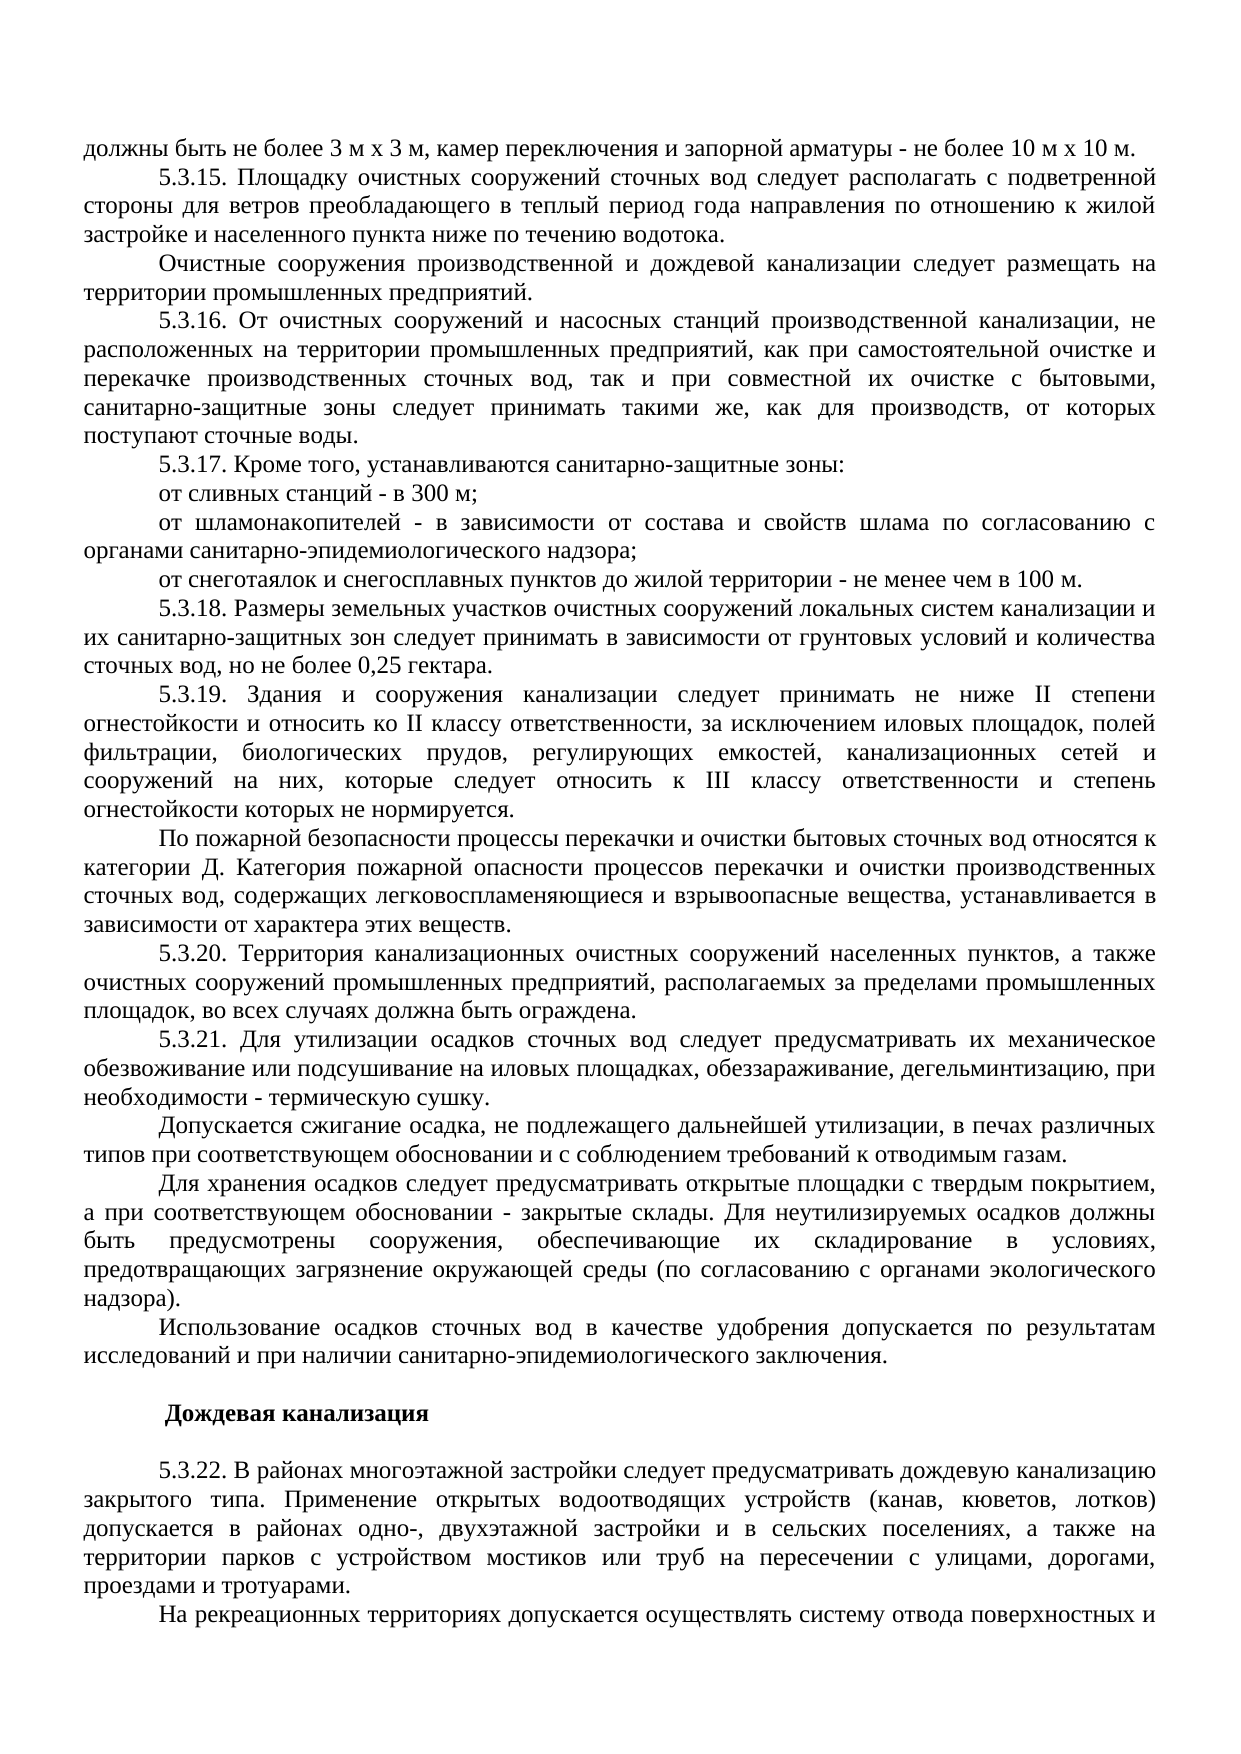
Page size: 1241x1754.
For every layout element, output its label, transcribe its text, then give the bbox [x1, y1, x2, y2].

text 5.3.18. Размеры земельных участков очистных сооружений локальных систем канализации и их санитарно-защитных зон следует принимать в зависимости от грунтовых условий и количества сточных вод, но не более 0,25 гектара. [83, 593, 1157, 679]
text Для хранения осадков следует предусматривать открытые площадки с твердым покрытием, а при соответствующем обосновании - закрытые склады. Для неутилизируемых осадков должны быть предусмотрены сооружения, обеспечивающие их складирование в условиях, предотвращающих загрязнение окружающей среды (по согласованию с органами экологического надзора). [83, 1168, 1157, 1312]
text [83, 133, 1157, 162]
text 5.3.17. Кроме того, устанавливаются санитарно-защитные зоны: [83, 449, 1157, 478]
text По пожарной безопасности процессы перекачки и очистки бытовых сточных вод относятся к категории Д. Категория пожарной опасности процессов перекачки и очистки производственных сточных вод, содержащих легковоспламеняющиеся и взрывоопасные вещества, устанавливается в зависимости от характера этих веществ. [83, 823, 1157, 938]
text 5.3.20. Территория канализационных очистных сооружений населенных пунктов, а также очистных сооружений промышленных предприятий, располагаемых за пределами промышленных площадок, во всех случаях должна быть ограждена. [83, 938, 1157, 1024]
text Использование осадков сточных вод в качестве удобрения допускается по результатам исследований и при наличии санитарно-эпидемиологического заключения. [83, 1312, 1157, 1369]
text 5.3.16. От очистных сооружений и насосных станций производственной канализации, не расположенных на территории промышленных предприятий, как при самостоятельной очистке и перекачке производственных сточных вод, так и при совместной их очистке с бытовыми, санитарно-защитные зоны следует принимать такими же, как для производств, от которых поступают сточные воды. [83, 305, 1157, 449]
text от шламонакопителей - в зависимости от состава и свойств шлама по согласованию с органами санитарно-эпидемиологического надзора; [83, 507, 1157, 564]
text от снеготаялок и снегосплавных пунктов до жилой территории - не менее чем в 100 м. [83, 564, 1157, 593]
text 5.3.21. Для утилизации осадков сточных вод следует предусматривать их механическое обезвоживание или подсушивание на иловых площадках, обеззараживание, дегельминтизацию, при необходимости - термическую сушку. [83, 1024, 1157, 1110]
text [83, 1599, 1157, 1628]
text Очистные сооружения производственной и дождевой канализации следует размещать на территории промышленных предприятий. [83, 248, 1157, 305]
text Дождевая канализация [83, 1398, 1157, 1427]
text 5.3.19. Здания и сооружения канализации следует принимать не ниже II степени огнестойкости и относить ко II классу ответственности, за исключением иловых площадок, полей фильтрации, биологических прудов, регулирующих емкостей, канализационных сетей и сооружений на них, которые следует относить к III классу ответственности и степень огнестойкости которых не нормируется. [83, 679, 1157, 823]
text Допускается сжигание осадка, не подлежащего дальнейшей утилизации, в печах различных типов при соответствующем обосновании и с соблюдением требований к отводимым газам. [83, 1110, 1157, 1168]
text от сливных станций - в 300 м; [83, 478, 1157, 507]
text 5.3.15. Площадку очистных сооружений сточных вод следует располагать с подветренной стороны для ветров преобладающего в теплый период года направления по отношению к жилой застройке и населенного пункта ниже по течению водотока. [83, 162, 1157, 248]
text 5.3.22. В районах многоэтажной застройки следует предусматривать дождевую канализацию закрытого типа. Применение открытых водоотводящих устройств (канав, кюветов, лотков) допускается в районах одно-, двухэтажной застройки и в сельских поселениях, а также на территории парков с устройством мостиков или труб на пересечении с улицами, дорогами, проездами и тротуарами. [83, 1455, 1157, 1599]
